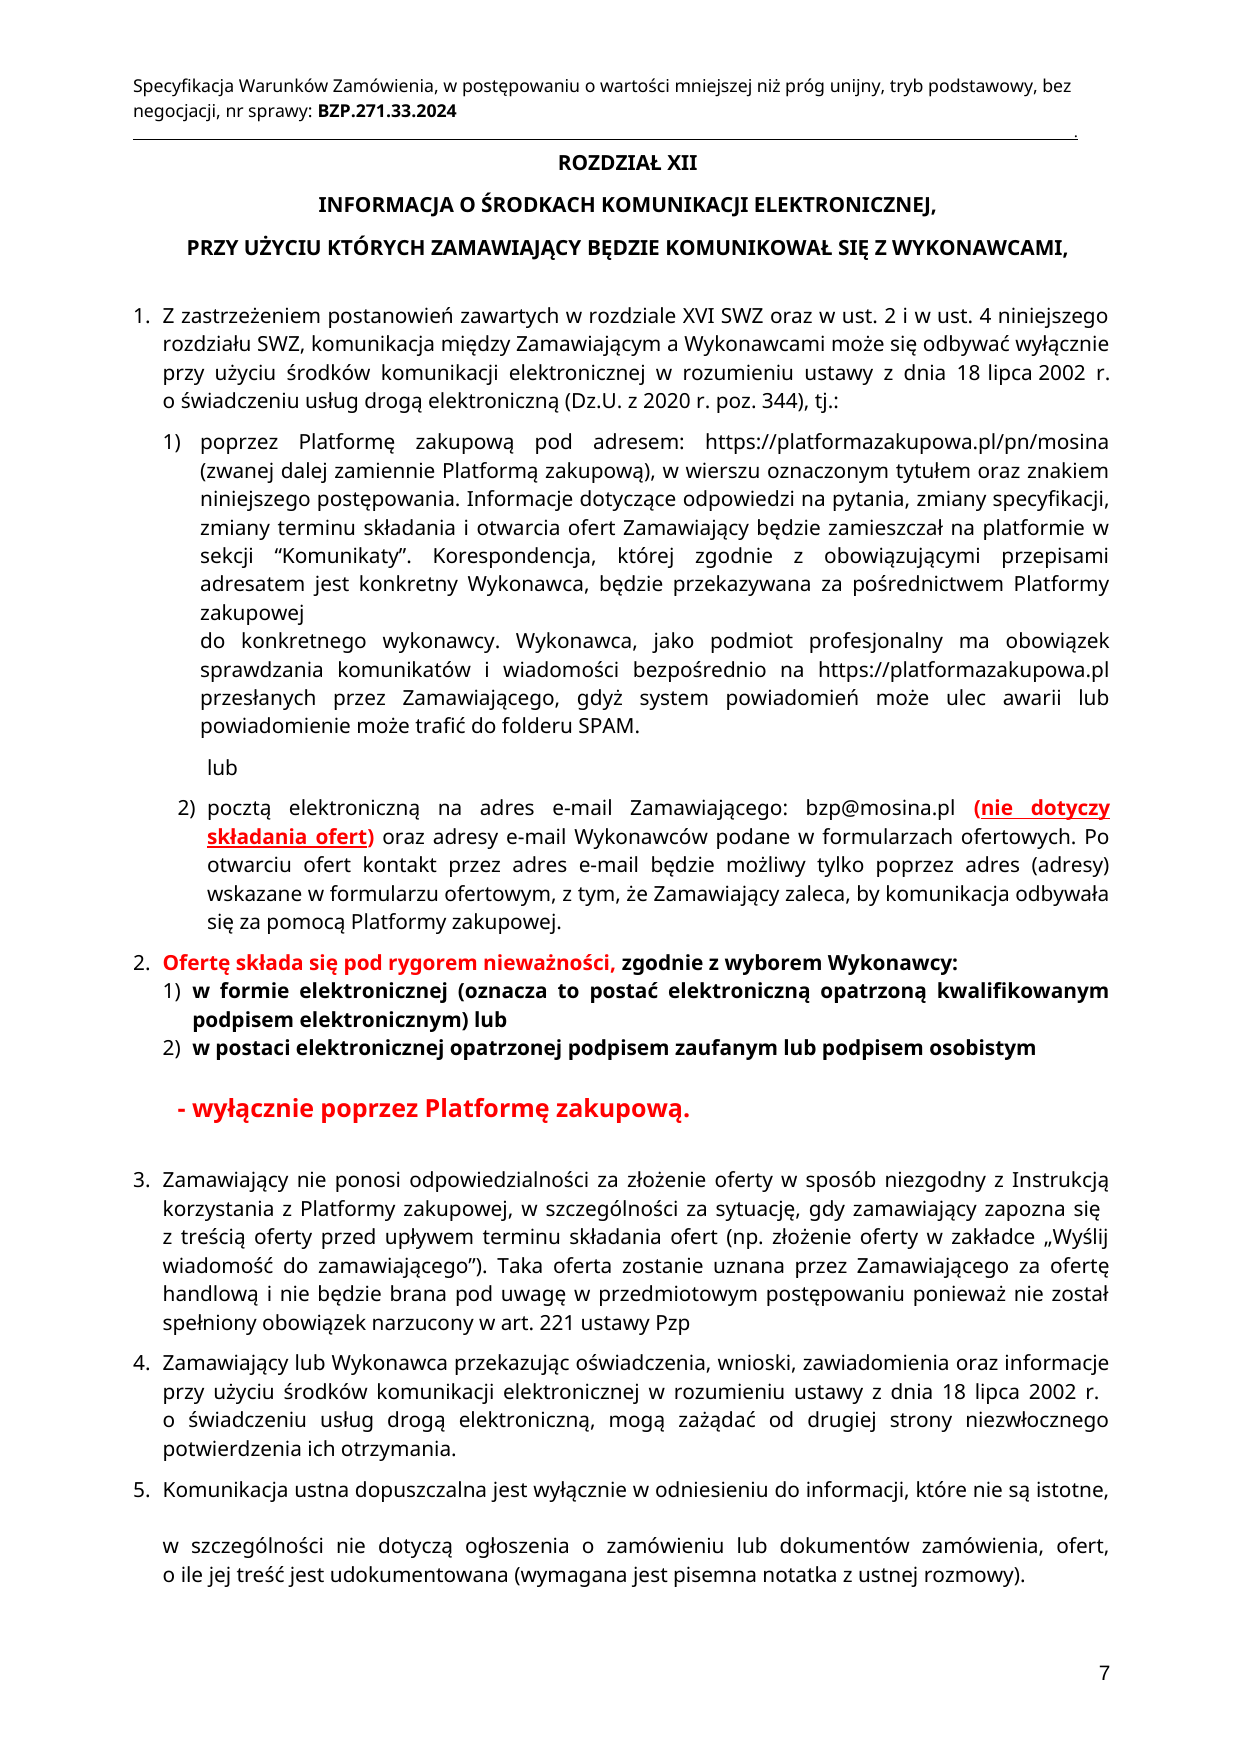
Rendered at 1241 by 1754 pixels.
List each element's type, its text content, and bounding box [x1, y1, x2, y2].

list Zamawiający nie ponosi odpowiedzialności za złożenie oferty w sposób niezgodny z Instrukcją korzystania z Platformy zakupowej, w szczególności za sytuację, gdy zamawiający zapozna się z treścią oferty przed upływem terminu składania ofert (np. złożenie oferty w zakładce „Wyślij wiadomość do zamawiającego”). Taka oferta zostanie uznana przez Zamawiającego za ofertę handlową i nie będzie brana pod uwagę w przedmiotowym postępowaniu ponieważ nie został spełniony obowiązek narzucony w art. 221 ustawy Pzp [133, 1165, 1110, 1336]
list pocztą elektroniczną na adres e-mail Zamawiającego: bzp@mosina.pl (nie dotyczy składania ofert) oraz adresy e-mail Wykonawców podane w formularzach ofertowych. Po otwarciu ofert kontakt przez adres e-mail będzie możliwy tylko poprzez adres (adresy) wskazane w formularzu ofertowym, z tym, że Zamawiający zaleca, by komunikacja odbywała się za pomocą Platformy zakupowej. [177, 793, 1110, 936]
list Z zastrzeżeniem postanowień zawartych w rozdziale XVI SWZ oraz w ust. 2 i w ust. 4 niniejszego rozdziału SWZ, komunikacja między Zamawiającym a Wykonawcami może się odbywać wyłącznie przy użyciu środków komunikacji elektronicznej w rozumieniu ustawy z dnia 18 lipca 2002 r. o świadczeniu usług drogą elektroniczną (Dz.U. z 2020 r. poz. 344), tj.: [133, 301, 1110, 415]
list w formie elektronicznej (oznacza to postać elektroniczną opatrzoną kwalifikowanym podpisem elektronicznym) lub [162, 977, 1110, 1033]
text ROZDZIAŁ XII [133, 148, 1122, 176]
list poprzez Platformę zakupową pod adresem: https://platformazakupowa.pl/pn/mosina (zwanej dalej zamiennie Platformą zakupową), w wierszu oznaczonym tytułem oraz znakiem niniejszego postępowania. Informacje dotyczące odpowiedzi na pytania, zmiany specyfikacji, zmiany terminu składania i otwarcia ofert Zamawiający będzie zamieszczał na platformie w sekcji “Komunikaty”. Korespondencja, której zgodnie z obowiązującymi przepisami adresatem jest konkretny Wykonawca, będzie przekazywana za pośrednictwem Platformy zakupowej do konkretnego wykonawcy. Wykonawca, jako podmiot profesjonalny ma obowiązek sprawdzania komunikatów i wiadomości bezpośrednio na https://platformazakupowa.pl przesłanych przez Zamawiającego, gdyż system powiadomień może ulec awarii lub powiadomienie może trafić do folderu SPAM. [162, 427, 1110, 740]
list Ofertę składa się pod rygorem nieważności, zgodnie z wyborem Wykonawcy: [133, 948, 1110, 977]
list w postaci elektronicznej opatrzonej podpisem zaufanym lub podpisem osobistym [162, 1033, 1110, 1062]
list lub [207, 753, 1110, 781]
list Komunikacja ustna dopuszczalna jest wyłącznie w odniesieniu do informacji, które nie są istotne, w szczególności nie dotyczą ogłoszenia o zamówieniu lub dokumentów zamówienia, ofert, o ile jej treść jest udokumentowana (wymagana jest pisemna notatka z ustnej rozmowy). [133, 1475, 1110, 1588]
text INFORMACJA O ŚRODKACH KOMUNIKACJI ELEKTRONICZNEJ, [133, 190, 1122, 219]
text - wyłącznie poprzez Platformę zakupową. [177, 1090, 1110, 1124]
list Zamawiający lub Wykonawca przekazując oświadczenia, wnioski, zawiadomienia oraz informacje przy użyciu środków komunikacji elektronicznej w rozumieniu ustawy z dnia 18 lipca 2002 r. o świadczeniu usług drogą elektroniczną, mogą zażądać od drugiej strony niezwłocznego potwierdzenia ich otrzymania. [133, 1348, 1110, 1462]
text PRZY UŻYCIU KTÓRYCH ZAMAWIAJĄCY BĘDZIE KOMUNIKOWAŁ SIĘ Z WYKONAWCAMI, [133, 233, 1122, 261]
